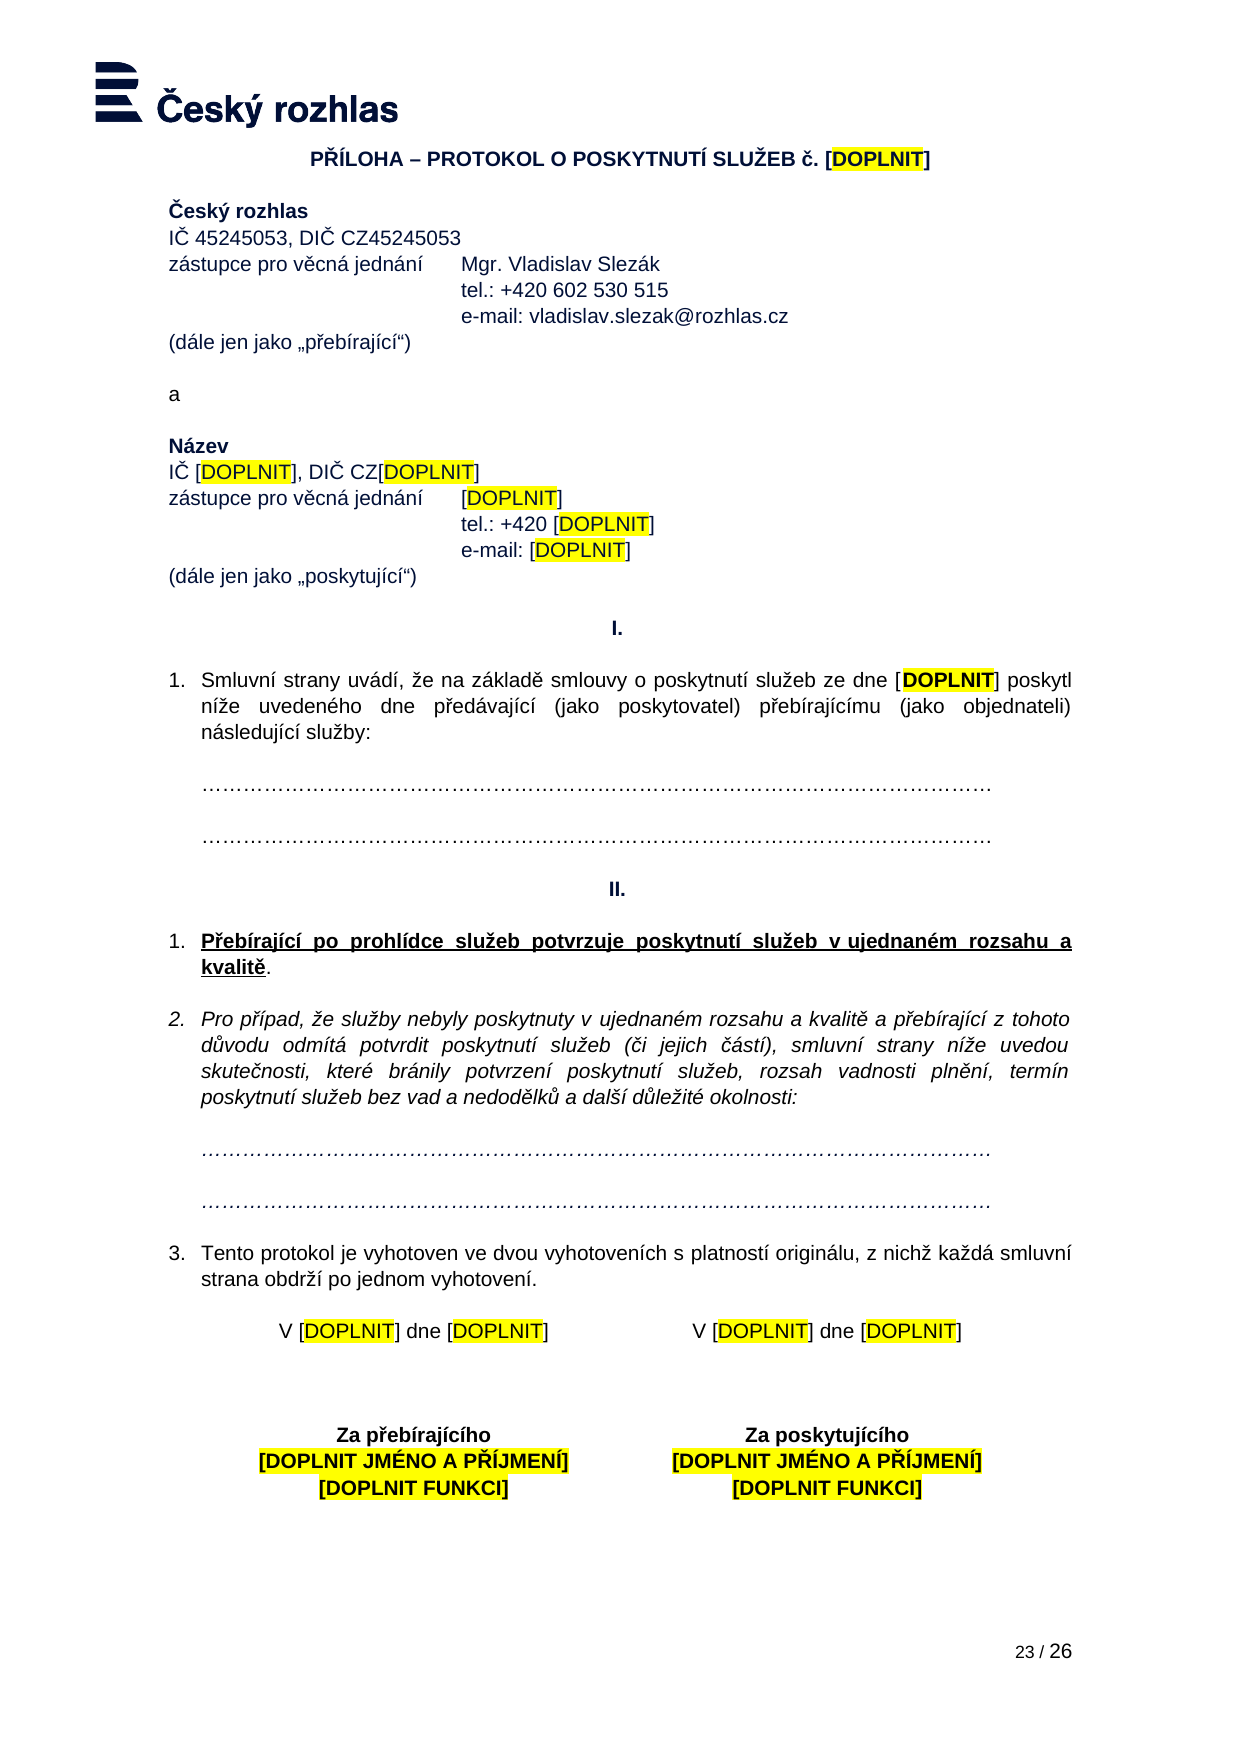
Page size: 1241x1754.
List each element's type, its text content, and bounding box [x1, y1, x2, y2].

list Tento protokol je vyhotoven ve dvou vyhotoveních s platností originálu, z nichž každá smluvní strana obdrží po jednom vyhotovení. [168, 1240, 1072, 1292]
list …………………………………………………………………………………………………… [201, 823, 1072, 849]
picture [95, 62, 398, 128]
text IČ [DOPLNIT], DIČ CZ[DOPLNIT] [168, 458, 1072, 484]
text (dále jen jako „přebírající“) [168, 328, 1072, 354]
subtitle …………………………………………………………………………………………………… [201, 1136, 1072, 1162]
table_cell Za poskytujícího [DOPLNIT JMÉNO A PŘÍJMENÍ] [DOPLNIT FUNKCI] [621, 1344, 1033, 1500]
list Pro případ, že služby nebyly poskytnuty v ujednaném rozsahu a kvalitě a přebírající z tohoto důvodu odmítá potvrdit poskytnutí služeb (či jejich částí), smluvní strany níže uvedou skutečnosti, které bránily potvrzení poskytnutí služeb, rozsah vadnosti plnění, termín poskytnutí služeb bez vad a nedodělků a další důležité okolnosti: [168, 1005, 1072, 1109]
table_header V [DOPLNIT] dne [DOPLNIT] [621, 1318, 1033, 1344]
text Český rozhlas [168, 198, 1072, 224]
table_cell Za přebírajícího [DOPLNIT JMÉNO A PŘÍJMENÍ] [DOPLNIT FUNKCI] [207, 1344, 621, 1500]
list …………………………………………………………………………………………………… [201, 771, 1072, 797]
text zástupce pro věcná jednání Mgr. Vladislav Slezák [168, 250, 1072, 276]
text PŘÍLOHA – PROTOKOL O POSKYTNUTÍ SLUŽEB č. [DOPLNIT] [168, 146, 1072, 172]
text e-mail: vladislav.slezak@rozhlas.cz [168, 302, 1072, 328]
text (dále jen jako „poskytující“) [168, 563, 1072, 589]
text tel.: +420 [DOPLNIT] [168, 511, 1072, 537]
text e-mail: [DOPLNIT] [168, 537, 1072, 563]
text IČ 45245053, DIČ CZ45245053 [168, 224, 1072, 250]
text tel.: +420 602 530 515 [168, 276, 1072, 302]
list Smluvní strany uvádí, že na základě smlouvy o poskytnutí služeb ze dne [DOPLNIT] poskytl níže uvedeného dne předávající (jako poskytovatel) přebírajícímu (jako objednateli) následující služby: [168, 667, 1072, 745]
table_header V [DOPLNIT] dne [DOPLNIT] [207, 1318, 621, 1344]
text Název [168, 432, 1072, 458]
list Přebírající po prohlídce služeb potvrzuje poskytnutí služeb v ujednaném rozsahu a kvalitě. [168, 927, 1072, 979]
text zástupce pro věcná jednání [DOPLNIT] [168, 484, 1072, 511]
text a [168, 380, 1072, 406]
subtitle …………………………………………………………………………………………………… [201, 1188, 1072, 1214]
